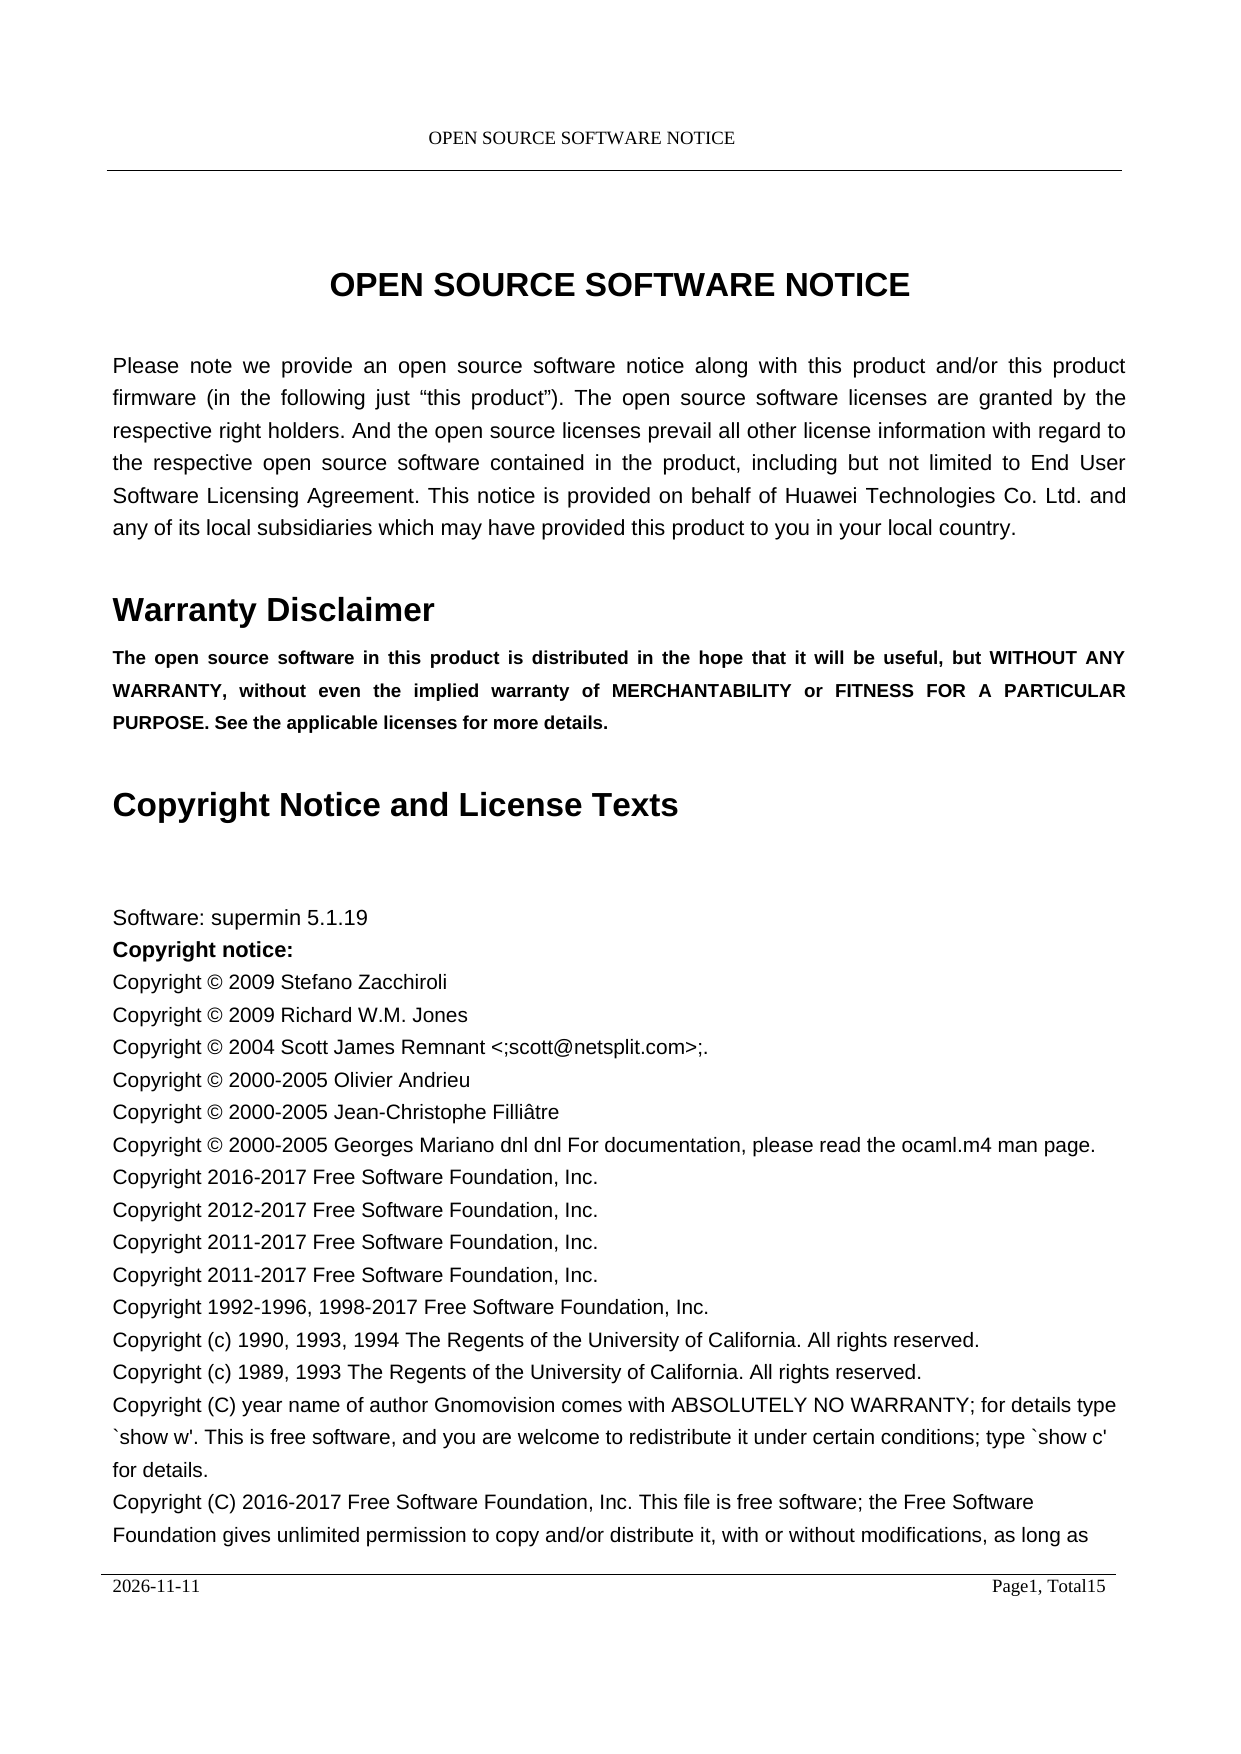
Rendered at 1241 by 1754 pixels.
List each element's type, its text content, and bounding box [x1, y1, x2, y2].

text Copyright Notice and License Texts [112, 771, 1128, 836]
text Copyright 1992-1996, 1998-2017 Free Software Foundation, Inc. [112, 1291, 1128, 1323]
text Copyright © 2009 Richard W.M. Jones [112, 998, 1128, 1031]
text Copyright (C) year name of author Gnomovision comes with ABSOLUTELY NO WARRANTY; for details type `show w'. This is free software, and you are welcome to redistribute it under certain conditions; type `show c' for details. [112, 1388, 1128, 1486]
text Software: supermin 5.1.19 [112, 901, 1128, 933]
text Copyright © 2000-2005 Olivier Andrieu [112, 1063, 1128, 1096]
text Copyright 2011-2017 Free Software Foundation, Inc. [112, 1226, 1128, 1258]
text Copyright (c) 1989, 1993 The Regents of the University of California. All rights reserved. [112, 1356, 1128, 1388]
text Copyright notice: [112, 933, 1128, 966]
text Copyright © 2000-2005 Georges Mariano dnl dnl For documentation, please read the ocaml.m4 man page. [112, 1128, 1128, 1161]
text The open source software in this product is distributed in the hope that it will be useful, but WITHOUT ANY WARRANTY, without even the implied warranty of MERCHANTABILITY or FITNESS FOR A PARTICULAR PURPOSE. See the applicable licenses for more details. [112, 641, 1128, 739]
text Please note we provide an open source software notice along with this product and/or this product firmware (in the following just “this product”). The open source software licenses are granted by the respective right holders. And the open source licenses prevail all other license information with regard to the respective open source software contained in the product, including but not limited to End User Software Licensing Agreement. This notice is provided on behalf of Huawei Technologies Co. Ltd. and any of its local subsidiaries which may have provided this product to you in your local country. [112, 349, 1128, 544]
text Copyright © 2009 Stefano Zacchiroli [112, 966, 1128, 998]
text OPEN SOURCE SOFTWARE NOTICE [112, 251, 1128, 316]
text Copyright 2011-2017 Free Software Foundation, Inc. [112, 1258, 1128, 1291]
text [112, 1486, 1128, 1551]
text Copyright (c) 1990, 1993, 1994 The Regents of the University of California. All rights reserved. [112, 1323, 1128, 1356]
text Warranty Disclaimer [112, 576, 1128, 641]
text Copyright 2012-2017 Free Software Foundation, Inc. [112, 1193, 1128, 1226]
text Copyright 2016-2017 Free Software Foundation, Inc. [112, 1161, 1128, 1193]
text Copyright © 2000-2005 Jean-Christophe Filliâtre [112, 1096, 1128, 1128]
text Copyright © 2004 Scott James Remnant <;scott@netsplit.com>;. [112, 1031, 1128, 1063]
